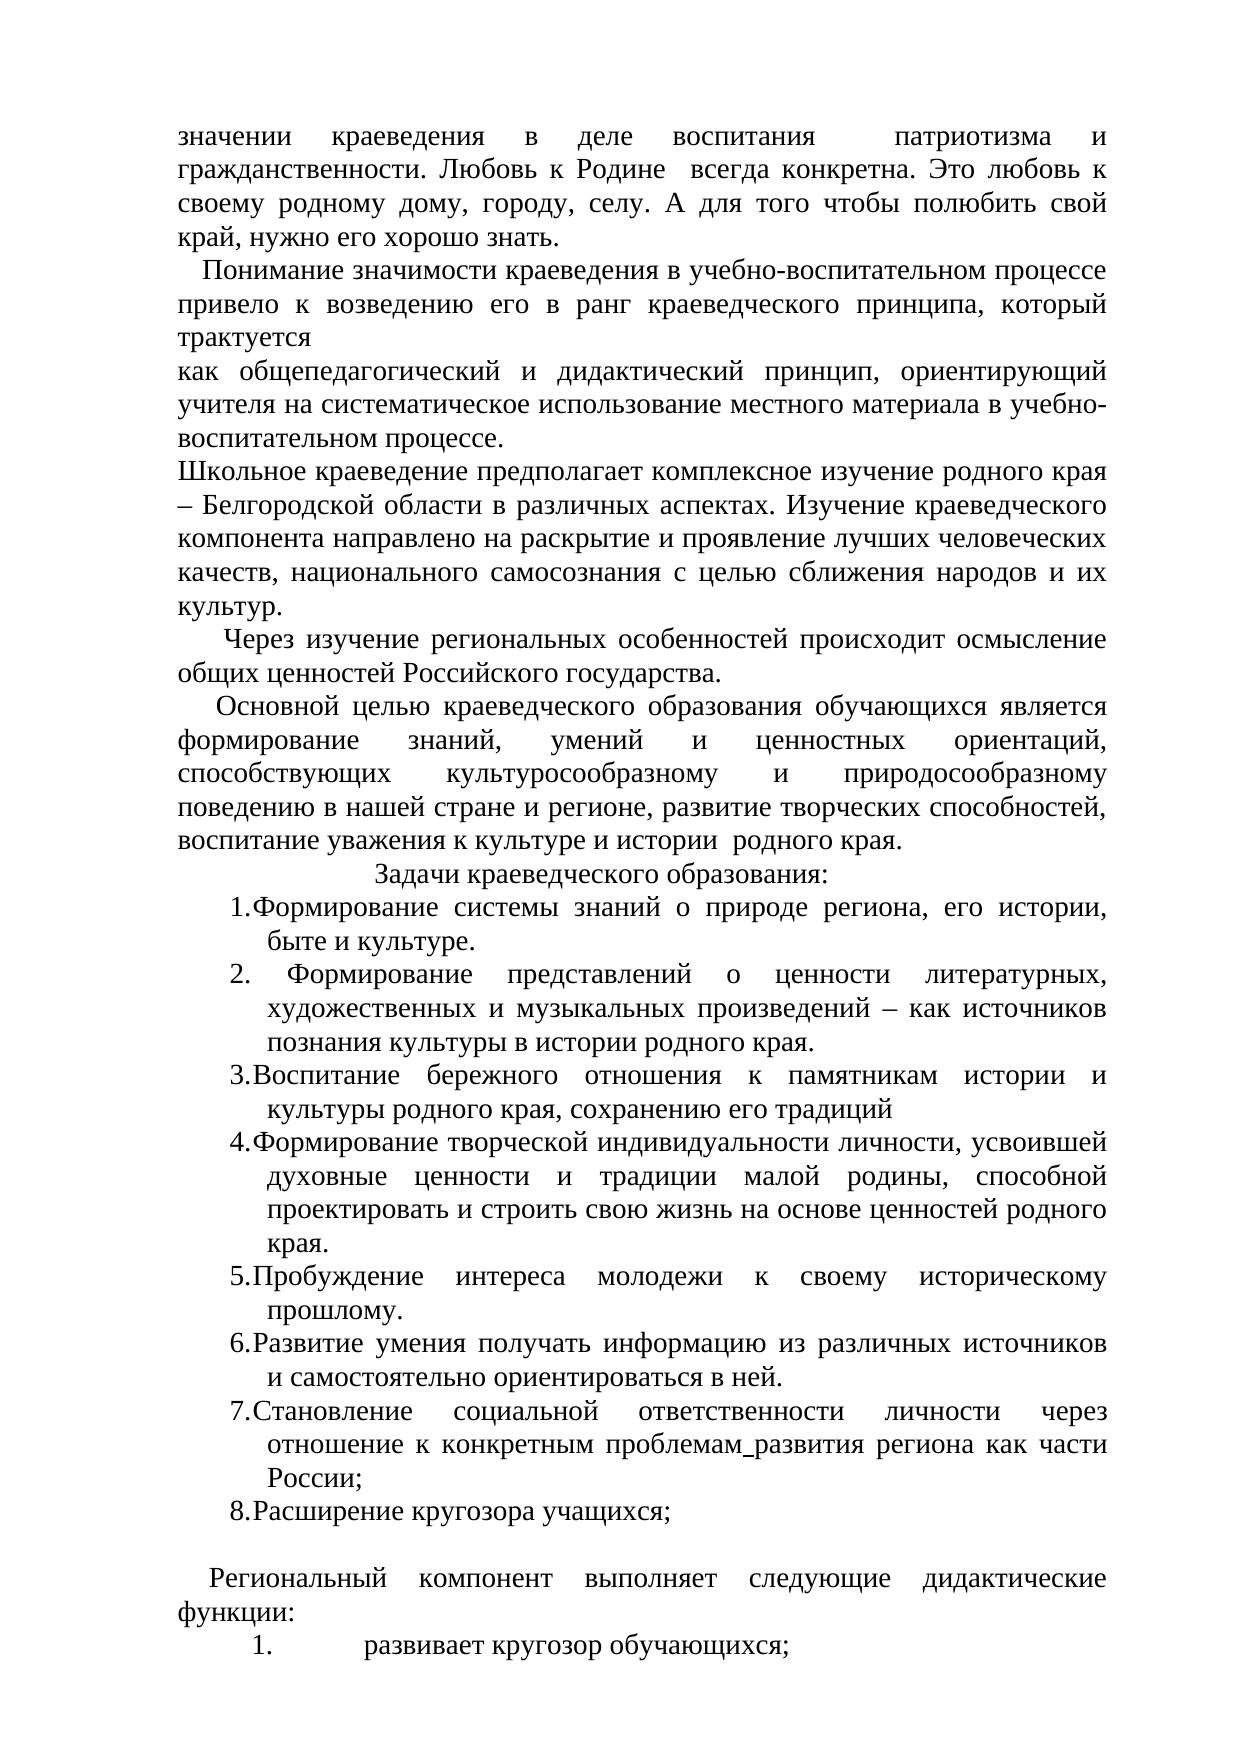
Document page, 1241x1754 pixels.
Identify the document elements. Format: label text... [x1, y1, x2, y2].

text Региональный компонент выполняет следующие дидактические функции: [177, 1560, 1108, 1627]
list Формирование системы знаний о природе региона, его истории, быте и культуре. [229, 889, 1108, 957]
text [177, 118, 1108, 252]
text Понимание значимости краеведения в учебно-воспитательном процессе привело к возведению его в ранг краеведческого принципа, который трактуется [177, 252, 1108, 353]
list Становление социальной ответственности личности через отношение к конкретным проблемам развития региона как части России; [229, 1393, 1108, 1493]
list Формирование творческой индивидуальности личности, усвоившей духовные ценности и традиции малой родины, способной проектировать и строить свою жизнь на основе ценностей родного края. [229, 1124, 1108, 1258]
text Задачи краеведческого образования: [177, 856, 1108, 889]
list Расширение кругозора учащихся; [229, 1493, 1108, 1527]
text Школьное краеведение предполагает комплексное изучение родного края – Белгородской области в различных аспектах. Изучение краеведческого компонента направлено на раскрытие и проявление лучших человеческих качеств, национального самосознания с целью сближения народов и их культур. [177, 453, 1108, 621]
text как общепедагогический и дидактический принцип, ориентирующий учителя на систематическое использование местного материала в учебно-воспитательном процессе. [177, 353, 1108, 453]
list Пробуждение интереса молодежи к своему историческому прошлому. [229, 1258, 1108, 1326]
list Формирование представлений о ценности литературных, художественных и музыкальных произведений – как источников познания культуры в истории родного края. [229, 957, 1108, 1057]
list развивает кругозор обучающихся; [251, 1627, 1108, 1661]
list Развитие умения получать информацию из различных источников и самостоятельно ориентироваться в ней. [229, 1326, 1108, 1393]
text Через изучение региональных особенностей происходит осмысление общих ценностей Российского государства. [177, 621, 1108, 688]
list Воспитание бережного отношения к памятникам истории и культуры родного края, сохранению его традиций [229, 1057, 1108, 1124]
text Основной целью краеведческого образования обучающихся является формирование знаний, умений и ценностных ориентаций, способствующих культуросообразному и природосообразному поведению в нашей стране и регионе, развитие творческих способностей, воспитание уважения к культуре и истории родного края. [177, 688, 1108, 856]
